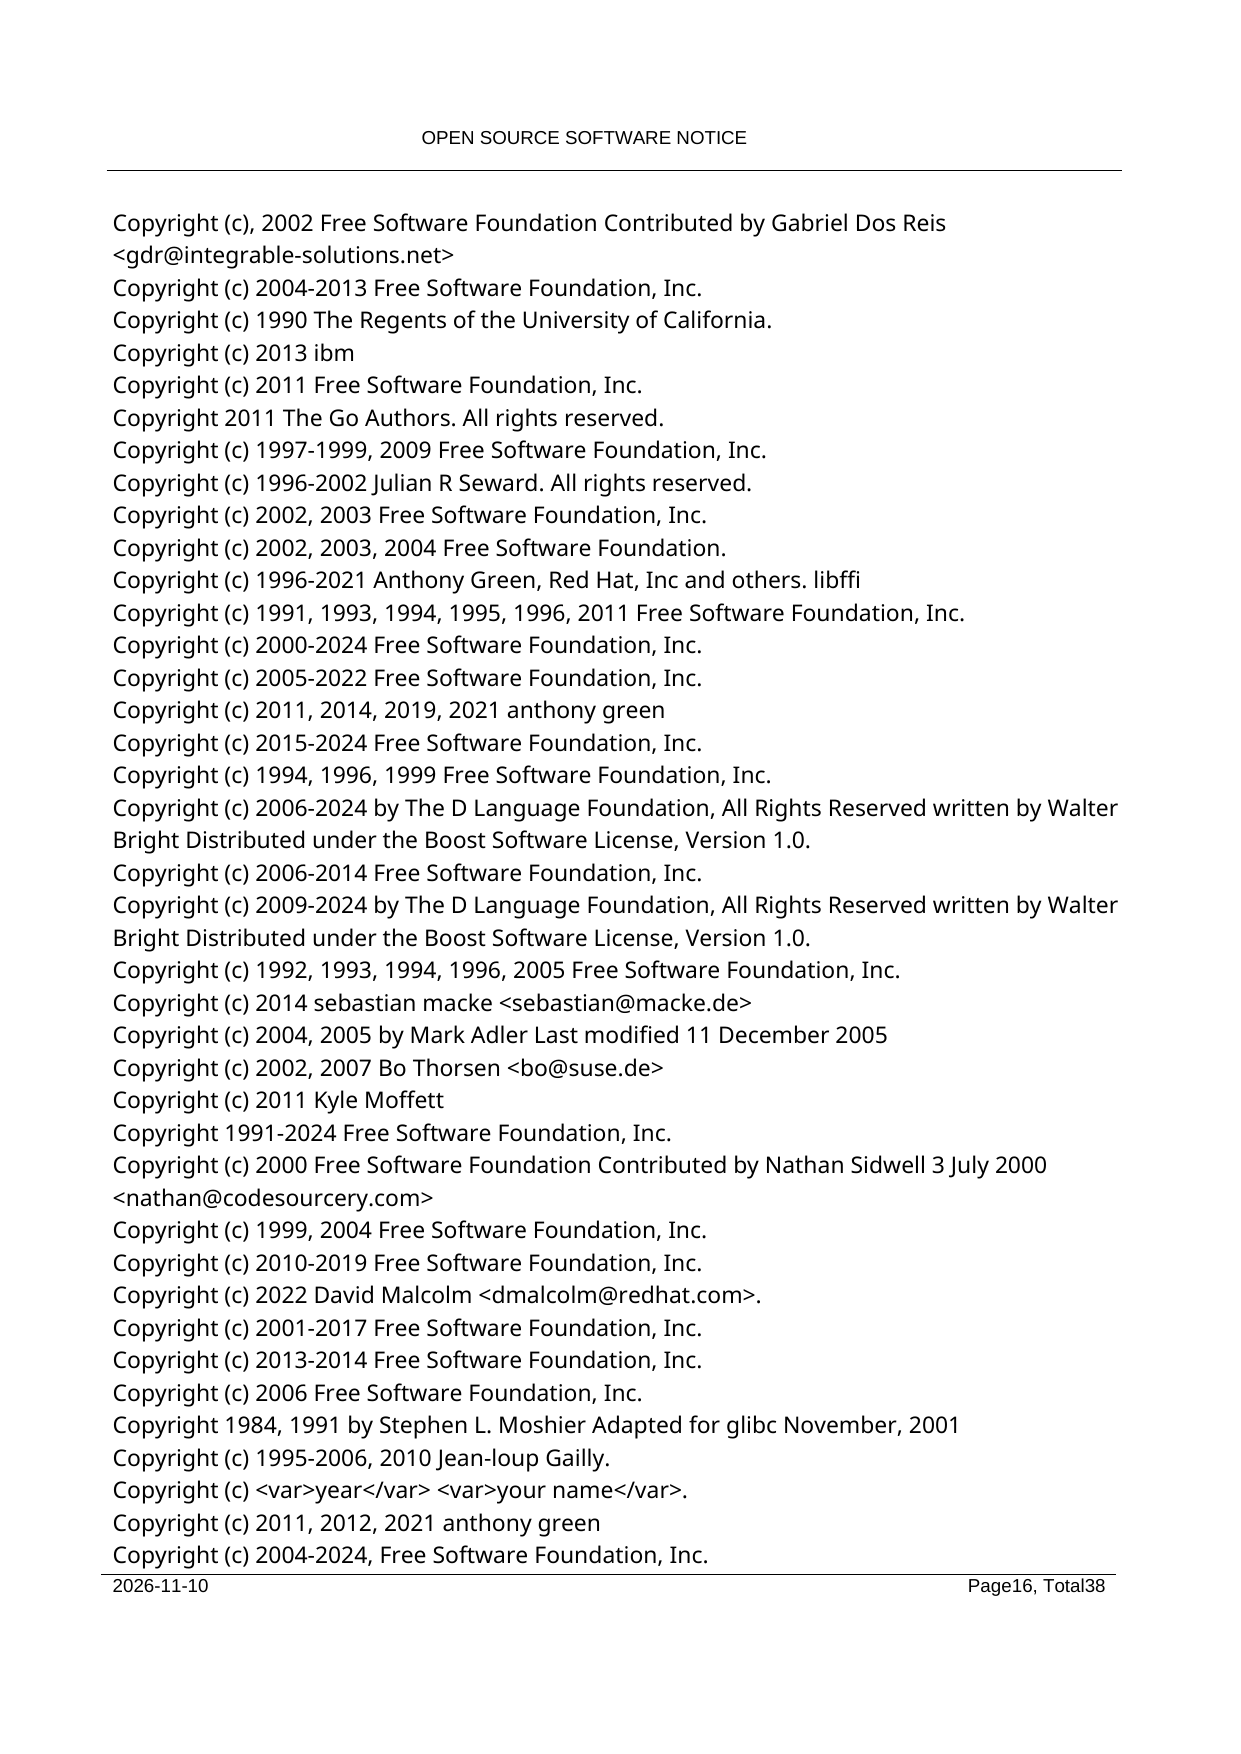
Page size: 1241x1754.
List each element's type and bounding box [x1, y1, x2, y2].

text [112, 206, 1128, 1571]
